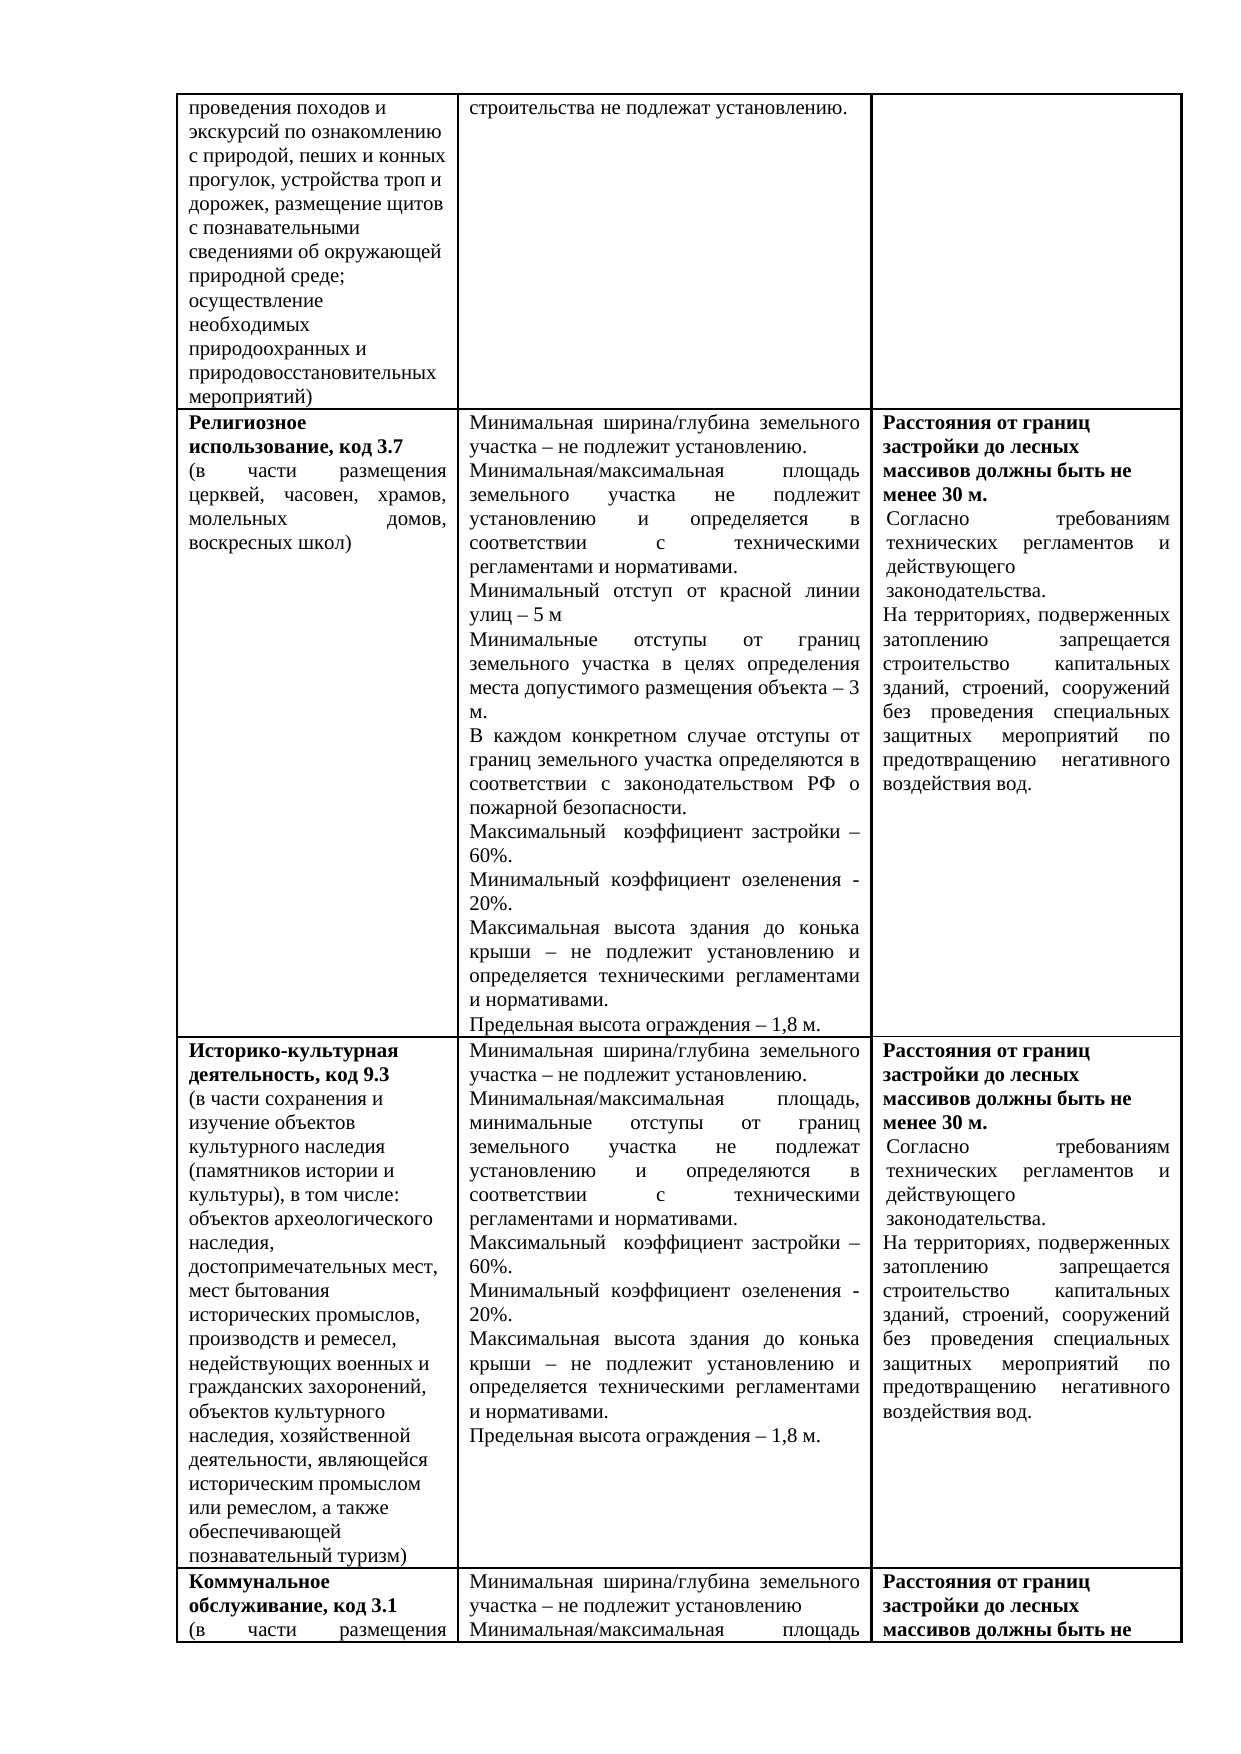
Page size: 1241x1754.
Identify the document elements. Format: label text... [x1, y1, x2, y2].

table_cell Историко-культурная деятельность, код 9.3 (в части сохранения и изучение объектов культурного наследия (памятников истории и культуры), в том числе: объектов археологического наследия, достопримечательных мест, мест бытования исторических промыслов, производств и ремесел, недействующих военных и гражданских захоронений, объектов культурного наследия, хозяйственной деятельности, являющейся историческим промыслом или ремеслом, а также обеспечивающей познавательный туризм) [178, 1038, 457, 1567]
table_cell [178, 1569, 457, 1641]
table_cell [459, 95, 870, 408]
table_cell Минимальная ширина/глубина земельного участка – не подлежит установлению. Минимальная/максимальная площадь, минимальные отступы от границ земельного участка не подлежат установлению и определяются в соответствии с техническими регламентами и нормативами. Максимальный коэффициент застройки – 60%. Минимальный коэффициент озеленения - 20%. Максимальная высота здания до конька крыши – не подлежит установлению и определяется техническими регламентами и нормативами. Предельная высота ограждения – 1,8 м. [459, 1038, 870, 1567]
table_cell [178, 95, 457, 408]
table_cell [873, 95, 1180, 408]
table_cell Религиозное использование, код 3.7 (в части размещения церквей, часовен, храмов, молельных домов, воскресных школ) [178, 410, 457, 1036]
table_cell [873, 1569, 1180, 1641]
table_cell Минимальная ширина/глубина земельного участка – не подлежит установлению. Минимальная/максимальная площадь земельного участка не подлежит установлению и определяется в соответствии с техническими регламентами и нормативами. Минимальный отступ от красной линии улиц – 5 м Минимальные отступы от границ земельного участка в целях определения места допустимого размещения объекта – 3 м. В каждом конкретном случае отступы от границ земельного участка определяются в соответствии с законодательством РФ о пожарной безопасности. Максимальный коэффициент застройки – 60%. Минимальный коэффициент озеленения - 20%. Максимальная высота здания до конька крыши – не подлежит установлению и определяется техническими регламентами и нормативами. Предельная высота ограждения – 1,8 м. [459, 410, 870, 1036]
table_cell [459, 1569, 870, 1641]
